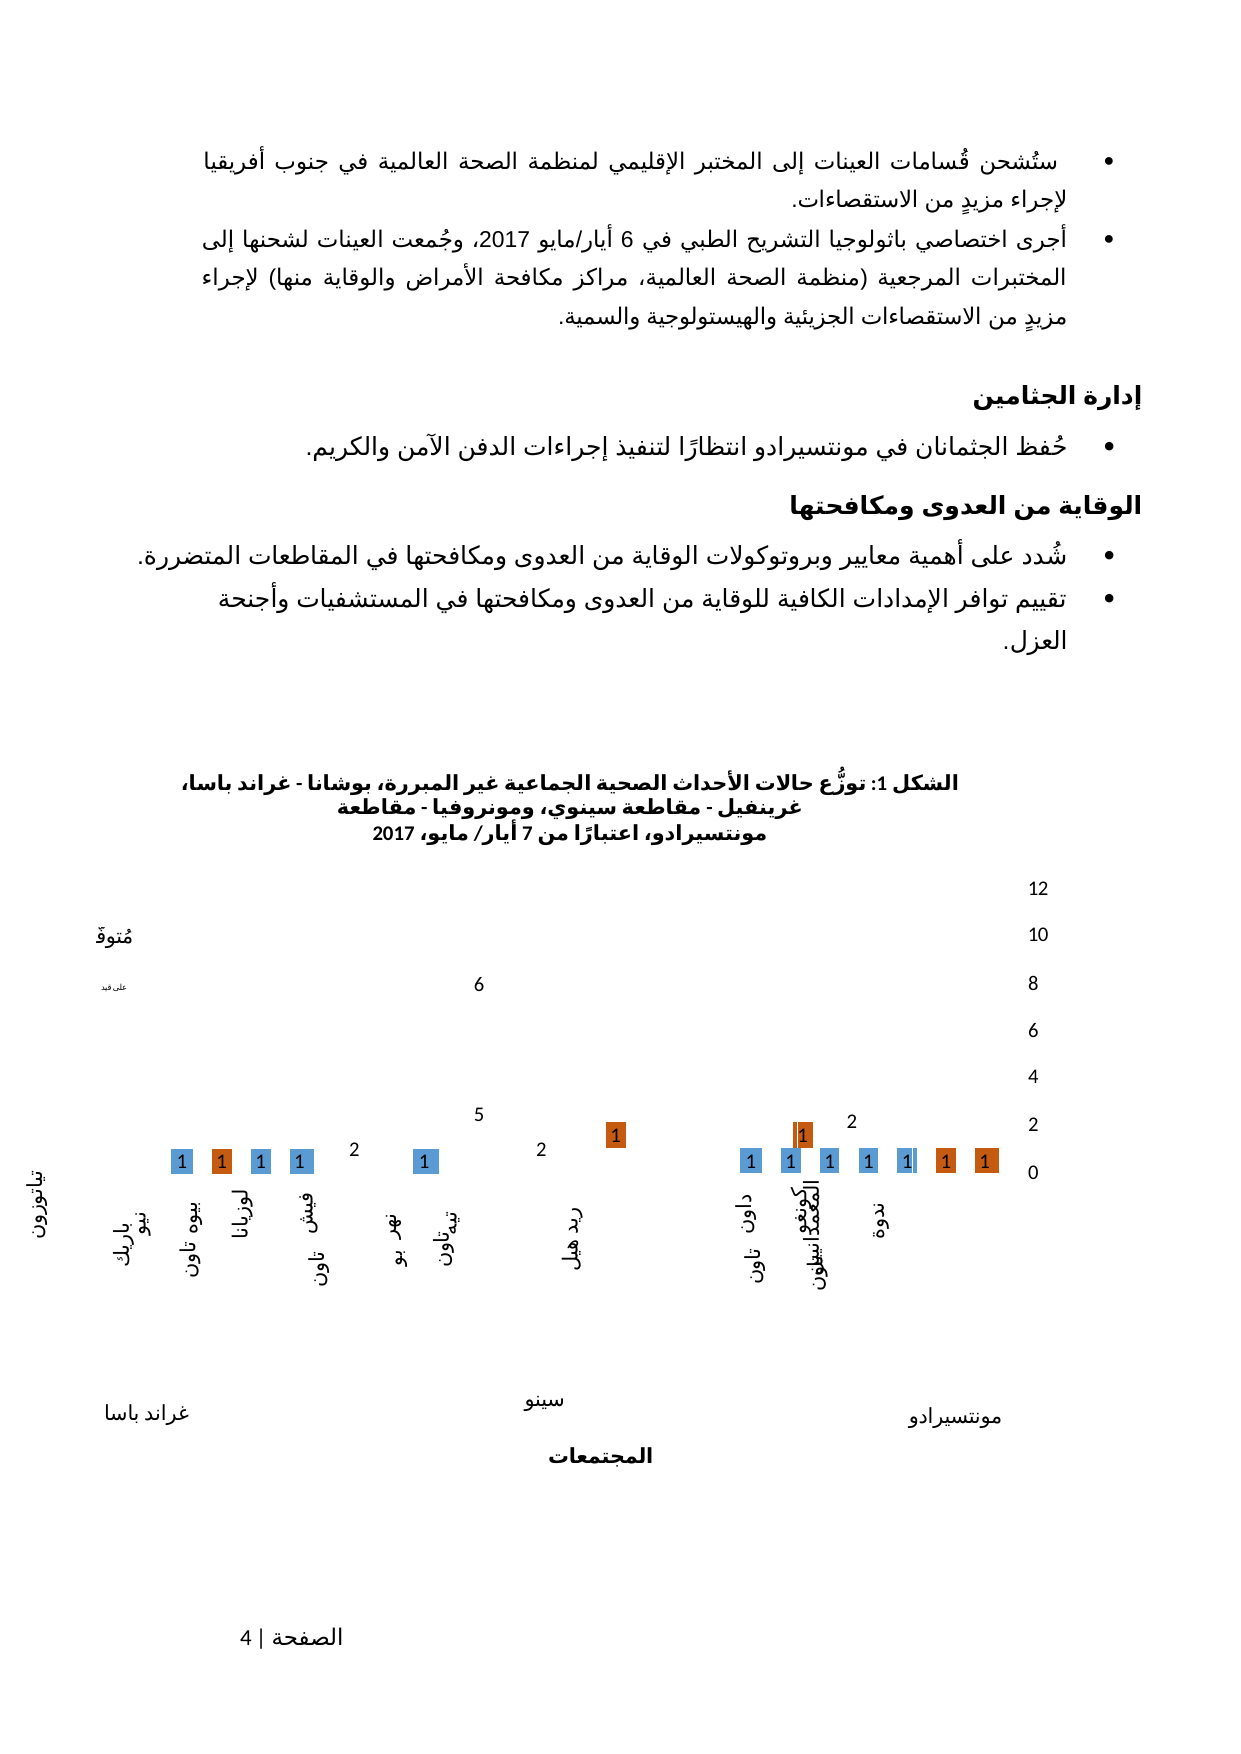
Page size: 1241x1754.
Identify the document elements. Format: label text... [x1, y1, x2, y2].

list تقييم توافر الإمدادات الكافية للوقاية من العدوى ومكافحتها في المستشفيات وأجنحة العزل. [203, 584, 1105, 655]
list ستُشحن قُسامات العينات إلى المختبر الإقليمي لمنظمة الصحة العالمية في جنوب أفريقيا لإجراء مزيدٍ من الاستقصاءات. [202, 148, 1105, 213]
text الوقاية من العدوى ومكافحتها [52, 491, 1142, 519]
list أجرى اختصاصي باثولوجيا التشريح الطبي في 6 أيار/مايو 2017، وجُمعت العينات لشحنها إلى المختبرات المرجعية (منظمة الصحة العالمية، مراكز مكافحة الأمراض والوقاية منها) لإجراء مزيدٍ من الاستقصاءات الجزيئية والهيستولوجية والسمية. [202, 226, 1105, 329]
text إدارة الجثامين [52, 381, 1142, 410]
list حُفظ الجثمانان في مونتسيرادو انتظارًا لتنفيذ إجراءات الدفن الآمن والكريم. [202, 432, 1105, 461]
list شُدد على أهمية معايير وبروتوكولات الوقاية من العدوى ومكافحتها في المقاطعات المتضررة. [52, 541, 1105, 570]
